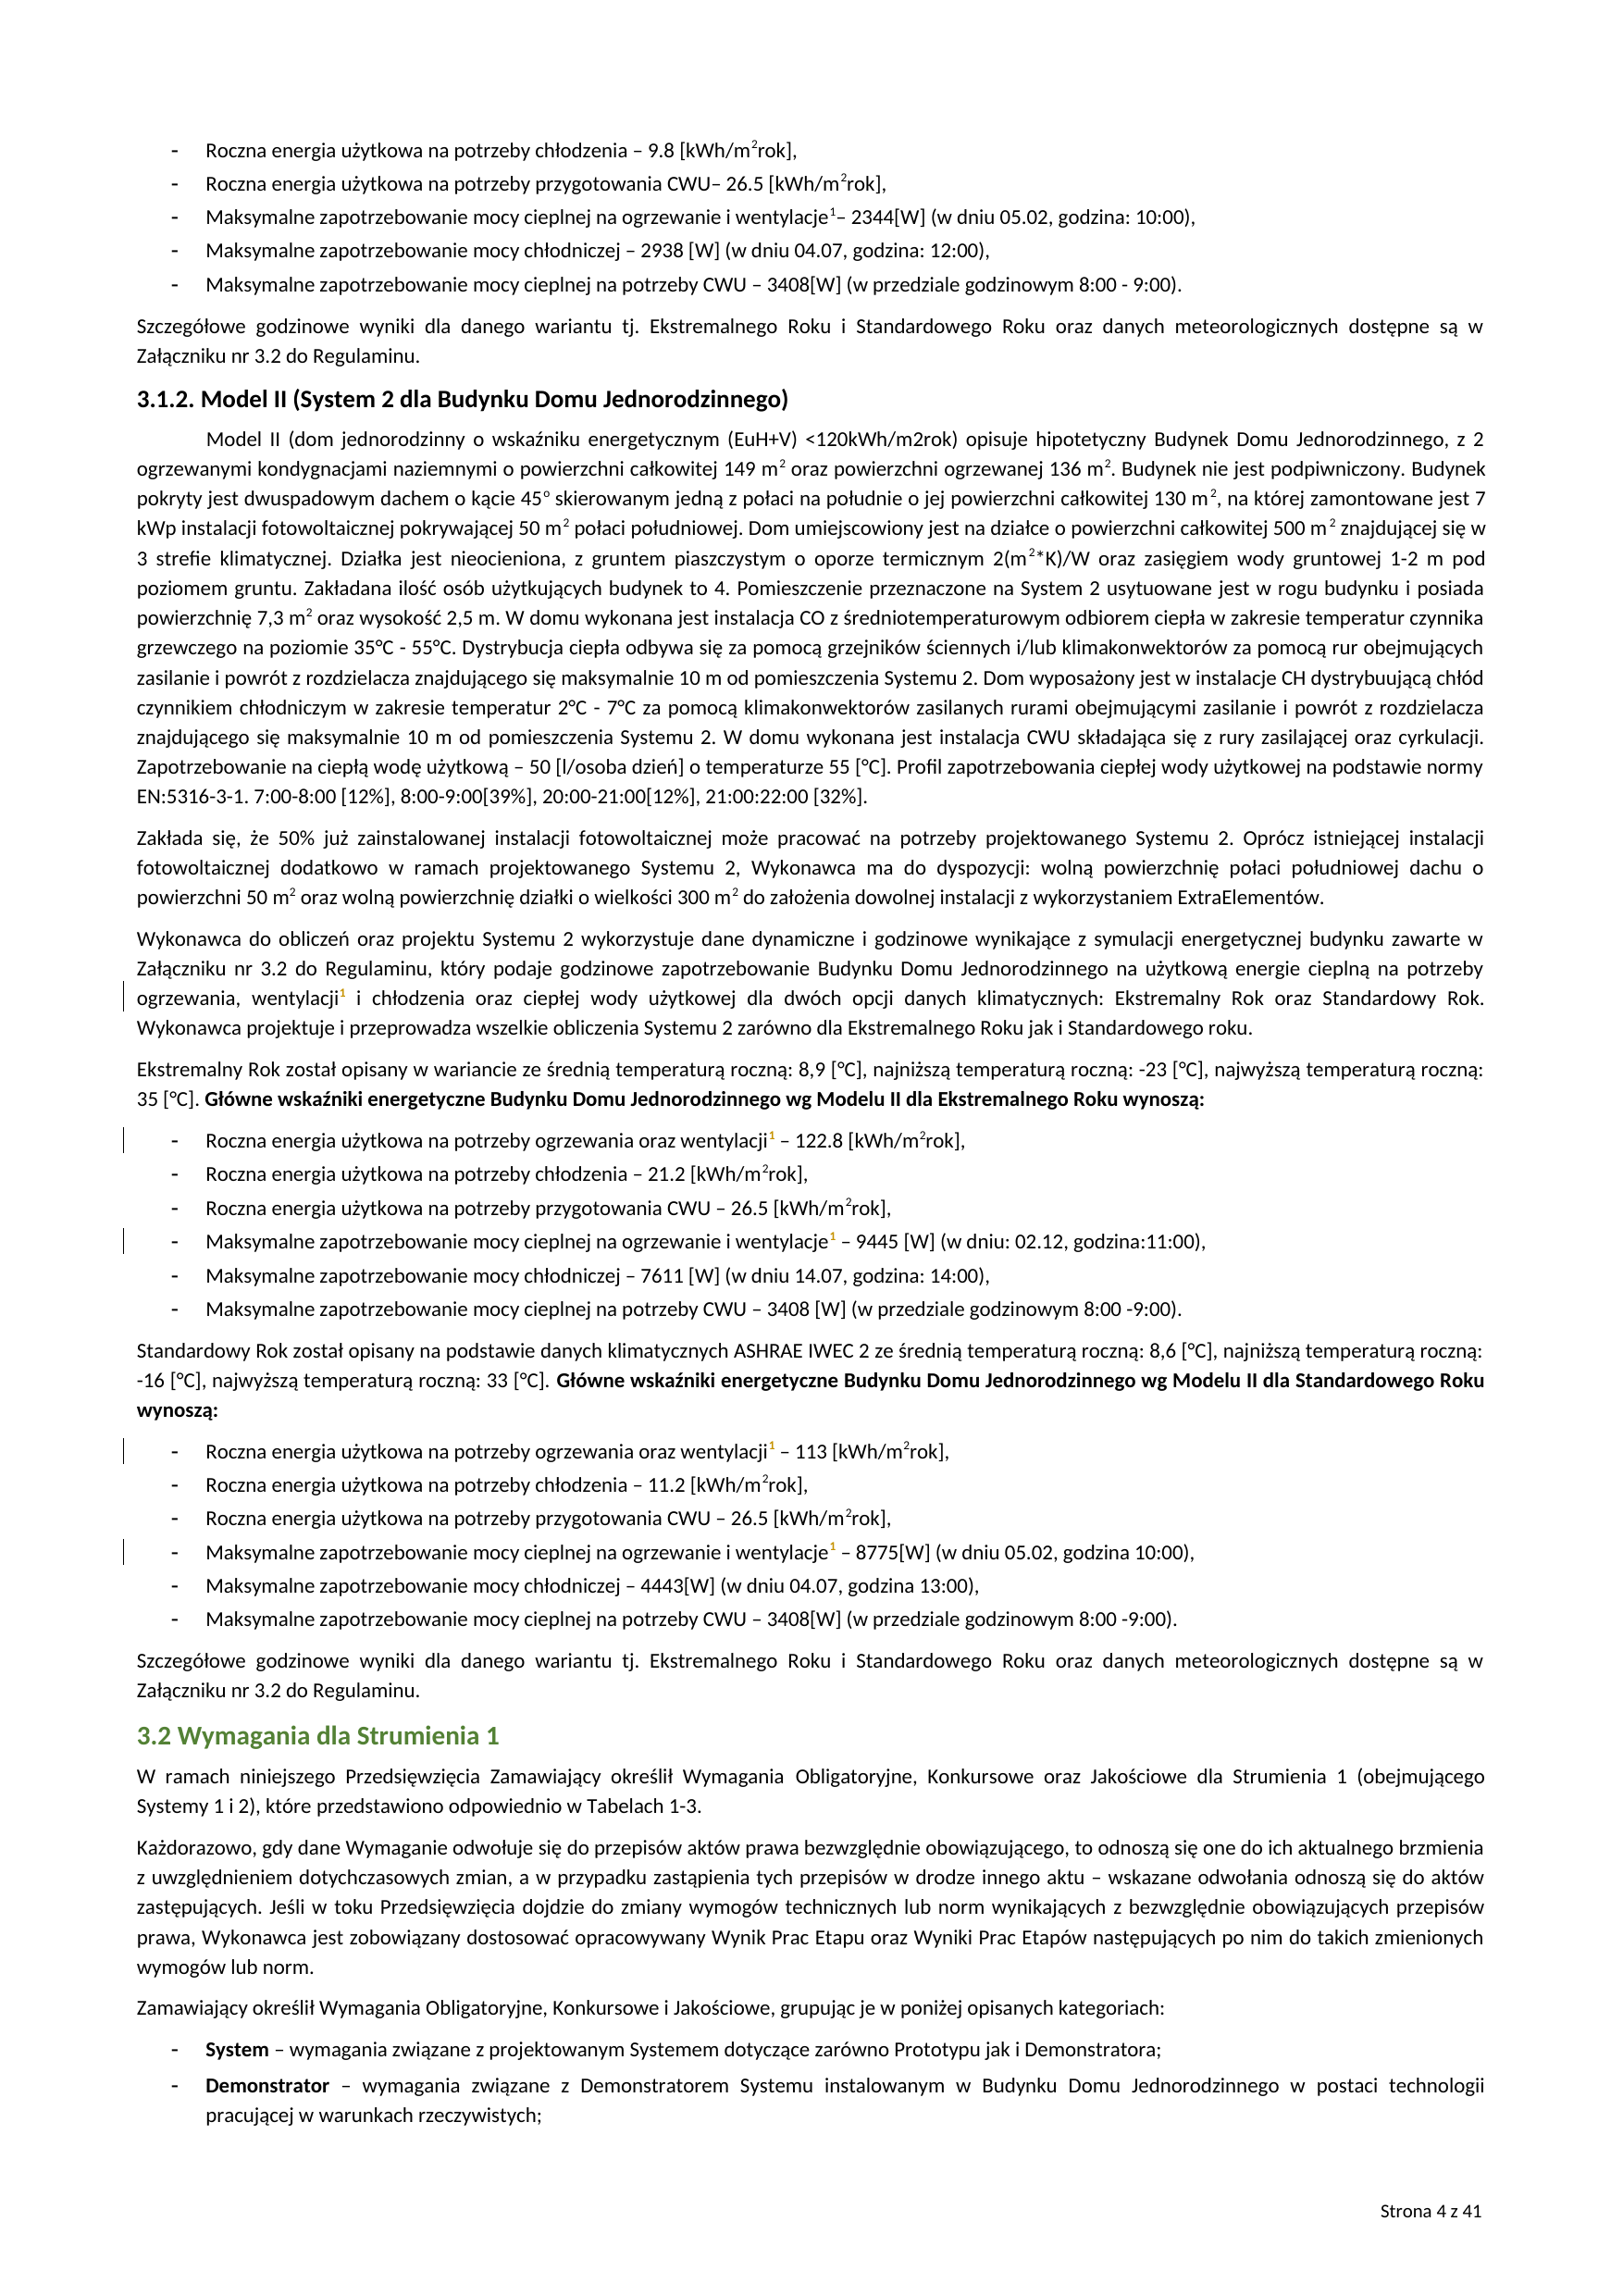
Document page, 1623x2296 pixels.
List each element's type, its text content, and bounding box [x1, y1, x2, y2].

list Roczna energia użytkowa na potrzeby przygotowania CWU – 26.5 [kWh/m2rok], [171, 1195, 1486, 1221]
text Zakłada się, że 50% już zainstalowanej instalacji fotowoltaicznej może pracować na potrzeby projektowanego Systemu 2. Oprócz istniejącej instalacji fotowoltaicznej dodatkowo w ramach projektowanego Systemu 2, Wykonawca ma do dyspozycji: wolną powierzchnię połaci południowej dachu o powierzchni 50 m2 oraz wolną powierzchnię działki o wielkości 300 m2 do założenia dowolnej instalacji z wykorzystaniem ExtraElementów. [137, 825, 1486, 910]
text Standardowy Rok został opisany na podstawie danych klimatycznych ASHRAE IWEC 2 ze średnią temperaturą roczną: 8,6 [°C], najniższą temperaturą roczną: -16 [°C], najwyższą temperaturą roczną: 33 [°C]. Główne wskaźniki energetyczne Budynku Domu Jednorodzinnego wg Modelu II dla Standardowego Roku wynoszą: [137, 1337, 1486, 1422]
list Maksymalne zapotrzebowanie mocy chłodniczej – 2938 [W] (w dniu 04.07, godzina: 12:00), [171, 238, 1486, 264]
list Maksymalne zapotrzebowanie mocy chłodniczej – 7611 [W] (w dniu 14.07, godzina: 14:00), [171, 1262, 1486, 1288]
text Szczegółowe godzinowe wyniki dla danego wariantu tj. Ekstremalnego Roku i Standardowego Roku oraz danych meteorologicznych dostępne są w Załączniku nr 3.2 do Regulaminu. [137, 313, 1486, 368]
list Maksymalne zapotrzebowanie mocy cieplnej na ogrzewanie i wentylacje1 – 9445 [W] (w dniu: 02.12, godzina:11:00), [171, 1228, 1486, 1254]
text Ekstremalny Rok został opisany w wariancie ze średnią temperaturą roczną: 8,9 [°C], najniższą temperaturą roczną: -23 [°C], najwyższą temperaturą roczną: 35 [°C]. Główne wskaźniki energetyczne Budynku Domu Jednorodzinnego wg Modelu II dla Ekstremalnego Roku wynoszą: [137, 1056, 1486, 1112]
text Zamawiający określił Wymagania Obligatoryjne, Konkursowe i Jakościowe, grupując je w poniżej opisanych kategoriach: [137, 1995, 1486, 2020]
list Roczna energia użytkowa na potrzeby przygotowania CWU– 26.5 [kWh/m2rok], [171, 170, 1486, 196]
subtitle 3.2 Wymagania dla Strumienia 1 [137, 1719, 1486, 1752]
list Demonstrator – wymagania związane z Demonstratorem Systemu instalowanym w Budynku Domu Jednorodzinnego w postaci technologii pracującej w warunkach rzeczywistych; [171, 2072, 1486, 2128]
list Roczna energia użytkowa na potrzeby przygotowania CWU – 26.5 [kWh/m2rok], [171, 1505, 1486, 1531]
list Roczna energia użytkowa na potrzeby ogrzewania oraz wentylacji1 – 122.8 [kWh/m2rok], [171, 1127, 1486, 1153]
text Model II (dom jednorodzinny o wskaźniku energetycznym (EuH+V) <120kWh/m2rok) opisuje hipotetyczny Budynek Domu Jednorodzinnego, z 2 ogrzewanymi kondygnacjami naziemnymi o powierzchni całkowitej 149 m2 oraz powierzchni ogrzewanej 136 m2. Budynek nie jest podpiwniczony. Budynek pokryty jest dwuspadowym dachem o kącie 45o skierowanym jedną z połaci na południe o jej powierzchni całkowitej 130 m2, na której zamontowane jest 7 kWp instalacji fotowoltaicznej pokrywającej 50 m2 połaci południowej. Dom umiejscowiony jest na działce o powierzchni całkowitej 500 m2 znajdującej się w 3 strefie klimatycznej. Działka jest nieocieniona, z gruntem piaszczystym o oporze termicznym 2(m2*K)/W oraz zasięgiem wody gruntowej 1-2 m pod poziomem gruntu. Zakładana ilość osób użytkujących budynek to 4. Pomieszczenie przeznaczone na System 2 usytuowane jest w rogu budynku i posiada powierzchnię 7,3 m2 oraz wysokość 2,5 m. W domu wykonana jest instalacja CO z średniotemperaturowym odbiorem ciepła w zakresie temperatur czynnika grzewczego na poziomie 35°C - 55°C. Dystrybucja ciepła odbywa się za pomocą grzejników ściennych i/lub klimakonwektorów za pomocą rur obejmujących zasilanie i powrót z rozdzielacza znajdującego się maksymalnie 10 m od pomieszczenia Systemu 2. Dom wyposażony jest w instalacje CH dystrybuującą chłód czynnikiem chłodniczym w zakresie temperatur 2°C - 7°C za pomocą klimakonwektorów zasilanych rurami obejmującymi zasilanie i powrót z rozdzielacza znajdującego się maksymalnie 10 m od pomieszczenia Systemu 2. W domu wykonana jest instalacja CWU składająca się z rury zasilającej oraz cyrkulacji. Zapotrzebowanie na ciepłą wodę użytkową – 50 [l/osoba dzień] o temperaturze 55 [°C]. Profil zapotrzebowania ciepłej wody użytkowej na podstawie normy EN:5316-3-1. 7:00-8:00 [12%], 8:00-9:00[39%], 20:00-21:00[12%], 21:00:22:00 [32%]. [137, 426, 1486, 809]
list Roczna energia użytkowa na potrzeby ogrzewania oraz wentylacji1 – 113 [kWh/m2rok], [171, 1438, 1486, 1464]
text Szczegółowe godzinowe wyniki dla danego wariantu tj. Ekstremalnego Roku i Standardowego Roku oraz danych meteorologicznych dostępne są w Załączniku nr 3.2 do Regulaminu. [137, 1647, 1486, 1703]
list Maksymalne zapotrzebowanie mocy cieplnej na potrzeby CWU – 3408[W] (w przedziale godzinowym 8:00 - 9:00). [171, 271, 1486, 297]
list Roczna energia użytkowa na potrzeby chłodzenia – 11.2 [kWh/m2rok], [171, 1471, 1486, 1497]
list Maksymalne zapotrzebowanie mocy cieplnej na potrzeby CWU – 3408[W] (w przedziale godzinowym 8:00 -9:00). [171, 1607, 1486, 1632]
list Maksymalne zapotrzebowanie mocy cieplnej na potrzeby CWU – 3408 [W] (w przedziale godzinowym 8:00 -9:00). [171, 1296, 1486, 1322]
text Wykonawca do obliczeń oraz projektu Systemu 2 wykorzystuje dane dynamiczne i godzinowe wynikające z symulacji energetycznej budynku zawarte w Załączniku nr 3.2 do Regulaminu, który podaje godzinowe zapotrzebowanie Budynku Domu Jednorodzinnego na użytkową energie cieplną na potrzeby ogrzewania, wentylacji1 i chłodzenia oraz ciepłej wody użytkowej dla dwóch opcji danych klimatycznych: Ekstremalny Rok oraz Standardowy Rok. Wykonawca projektuje i przeprowadza wszelkie obliczenia Systemu 2 zarówno dla Ekstremalnego Roku jak i Standardowego roku. [137, 925, 1486, 1041]
list Maksymalne zapotrzebowanie mocy chłodniczej – 4443[W] (w dniu 04.07, godzina 13:00), [171, 1572, 1486, 1598]
list Maksymalne zapotrzebowanie mocy cieplnej na ogrzewanie i wentylacje1 – 8775[W] (w dniu 05.02, godzina 10:00), [171, 1539, 1486, 1565]
list Roczna energia użytkowa na potrzeby chłodzenia – 9.8 [kWh/m2rok], [171, 137, 1486, 163]
list Maksymalne zapotrzebowanie mocy cieplnej na ogrzewanie i wentylacje1– 2344[W] (w dniu 05.02, godzina: 10:00), [171, 204, 1486, 230]
text W ramach niniejszego Przedsięwzięcia Zamawiający określił Wymagania Obligatoryjne, Konkursowe oraz Jakościowe dla Strumienia 1 (obejmującego Systemy 1 i 2), które przedstawiono odpowiednio w Tabelach 1-3. [137, 1763, 1486, 1818]
list Roczna energia użytkowa na potrzeby chłodzenia – 21.2 [kWh/m2rok], [171, 1160, 1486, 1187]
list System – wymagania związane z projektowanym Systemem dotyczące zarówno Prototypu jak i Demonstratora; [171, 2036, 1486, 2062]
text Każdorazowo, gdy dane Wymaganie odwołuje się do przepisów aktów prawa bezwzględnie obowiązującego, to odnoszą się one do ich aktualnego brzmienia z uwzględnieniem dotychczasowych zmian, a w przypadku zastąpienia tych przepisów w drodze innego aktu – wskazane odwołania odnoszą się do aktów zastępujących. Jeśli w toku Przedsięwzięcia dojdzie do zmiany wymogów technicznych lub norm wynikających z bezwzględnie obowiązujących przepisów prawa, Wykonawca jest zobowiązany dostosować opracowywany Wynik Prac Etapu oraz Wyniki Prac Etapów następujących po nim do takich zmienionych wymogów lub norm. [137, 1834, 1486, 1980]
subtitle 3.1.2. Model II (System 2 dla Budynku Domu Jednorodzinnego) [137, 383, 1486, 415]
